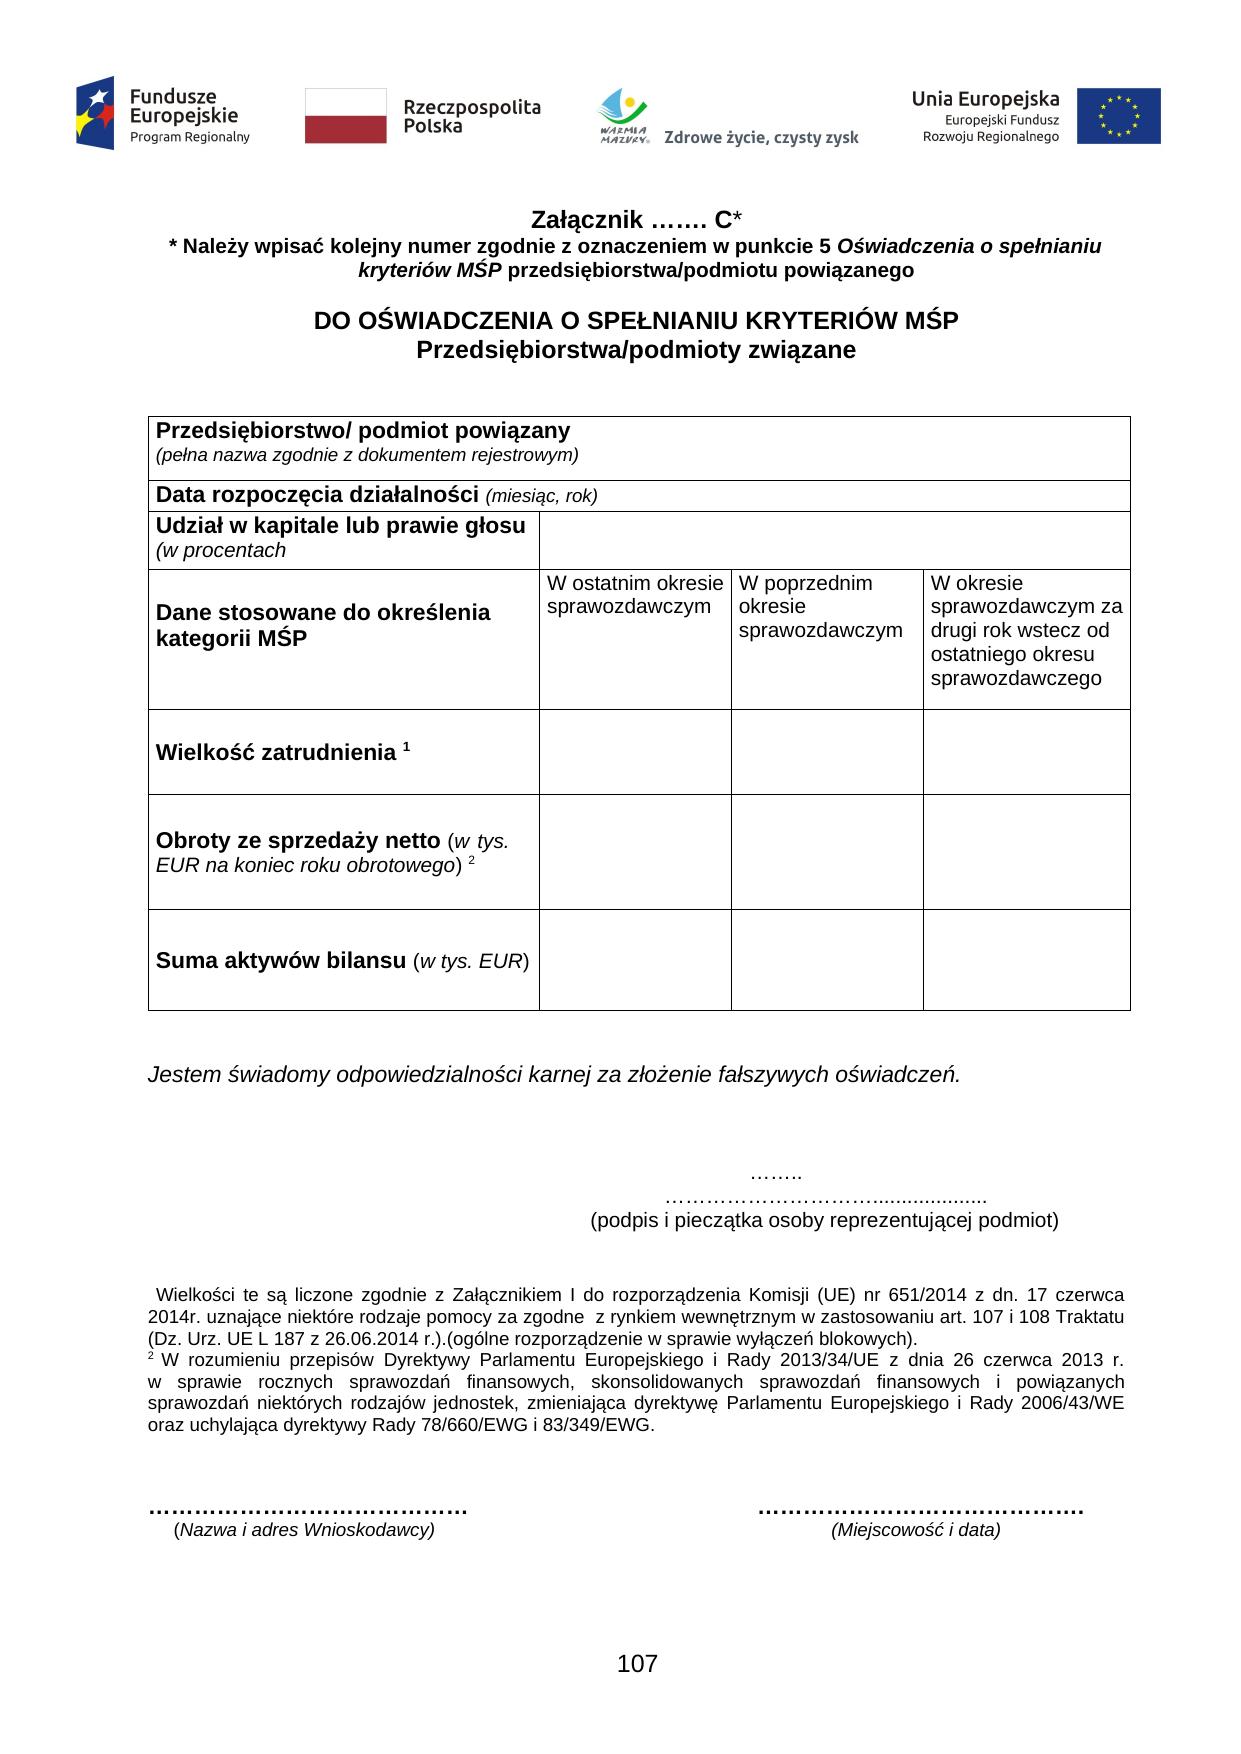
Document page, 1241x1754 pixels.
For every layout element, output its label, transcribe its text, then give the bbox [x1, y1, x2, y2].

text ……..………………………….................... [664, 1159, 1125, 1207]
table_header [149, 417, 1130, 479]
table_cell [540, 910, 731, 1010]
text DO OŚWIADCZENIA O SPEŁNIANIU KRYTERIÓW MŚP [148, 306, 1125, 334]
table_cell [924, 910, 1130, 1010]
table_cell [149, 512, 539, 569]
text Wielkości te są liczone zgodnie z Załącznikiem I do rozporządzenia Komisji (UE) nr 651/2014 z dn. 17 czerwca 2014r. uznające niektóre rodzaje pomocy za zgodne z rynkiem wewnętrznym w zastosowaniu art. 107 i 108 Traktatu (Dz. Urz. UE L 187 z 26.06.2014 r.).(ogólne rozporządzenie w sprawie wyłączeń blokowych). [148, 1284, 1125, 1349]
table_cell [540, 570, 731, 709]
text Przedsiębiorstwa/podmioty związane [148, 334, 1125, 363]
text (Nazwa i adres Wnioskodawcy) (Miejscowość i data) [148, 1519, 1125, 1541]
text * Należy wpisać kolejny numer zgodnie z oznaczeniem w punkcie 5 Oświadczenia o spełnianiu kryteriów MŚP przedsiębiorstwa/podmiotu powiązanego [148, 234, 1125, 282]
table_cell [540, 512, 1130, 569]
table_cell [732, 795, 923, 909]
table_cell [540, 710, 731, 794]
text …………………………………… ……………………………………. [148, 1493, 1125, 1519]
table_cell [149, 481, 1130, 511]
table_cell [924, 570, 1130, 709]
picture [35, 55, 1198, 168]
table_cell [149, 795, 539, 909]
text (podpis i pieczątka osoby reprezentującej podmiot) [590, 1207, 1125, 1231]
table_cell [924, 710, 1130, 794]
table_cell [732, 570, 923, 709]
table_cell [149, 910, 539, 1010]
text Jestem świadomy odpowiedzialności karnej za złożenie fałszywych oświadczeń. [148, 1061, 1125, 1088]
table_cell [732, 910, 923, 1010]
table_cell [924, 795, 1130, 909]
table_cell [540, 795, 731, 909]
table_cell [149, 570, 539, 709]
text Załącznik ……. C* [148, 205, 1125, 234]
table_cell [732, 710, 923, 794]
text 2 W rozumieniu przepisów Dyrektywy Parlamentu Europejskiego i Rady 2013/34/UE z dnia 26 czerwca 2013 r. w sprawie rocznych sprawozdań finansowych, skonsolidowanych sprawozdań finansowych i powiązanych sprawozdań niektórych rodzajów jednostek, zmieniająca dyrektywę Parlamentu Europejskiego i Rady 2006/43/WE oraz uchylająca dyrektywy Rady 78/660/EWG i 83/349/EWG. [148, 1349, 1125, 1435]
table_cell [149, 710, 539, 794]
